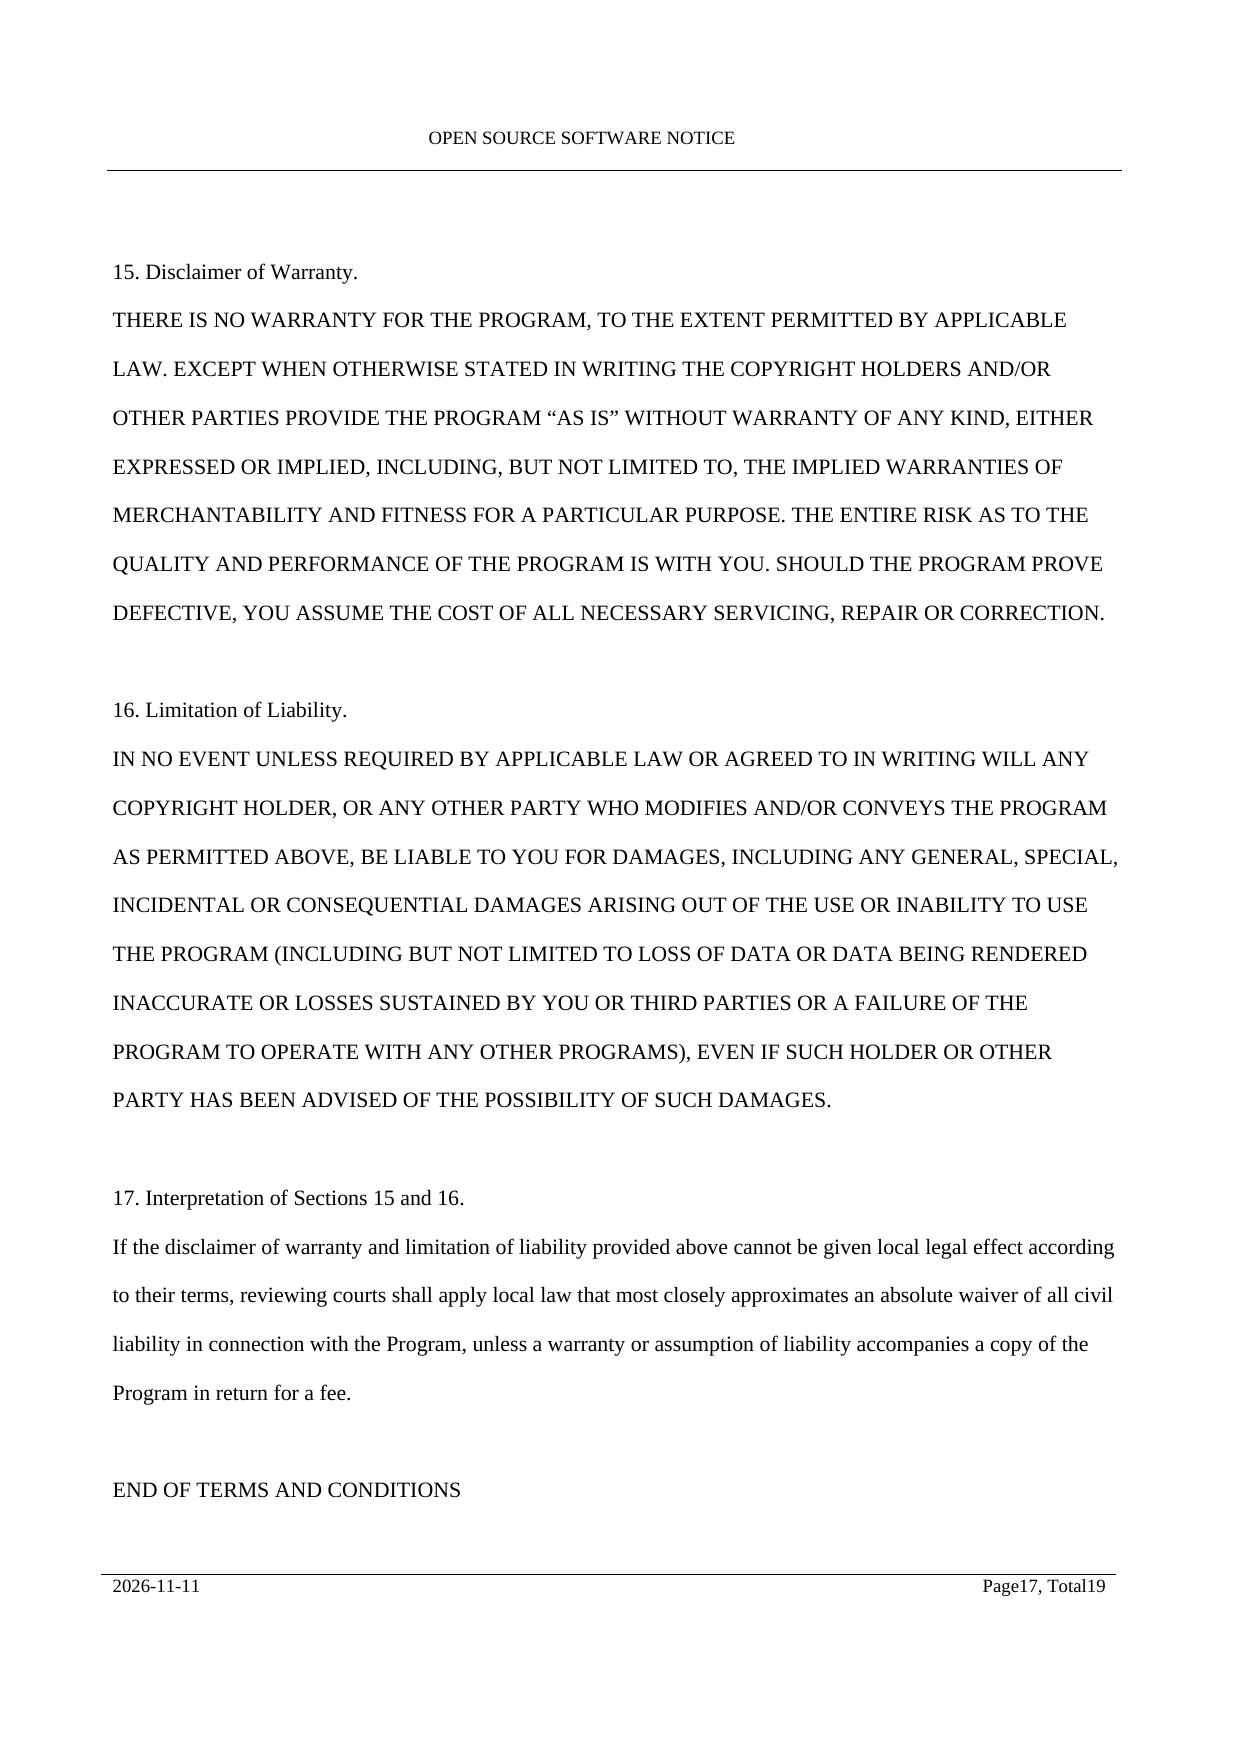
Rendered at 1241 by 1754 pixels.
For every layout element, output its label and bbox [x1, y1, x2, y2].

text [112, 206, 1128, 1506]
